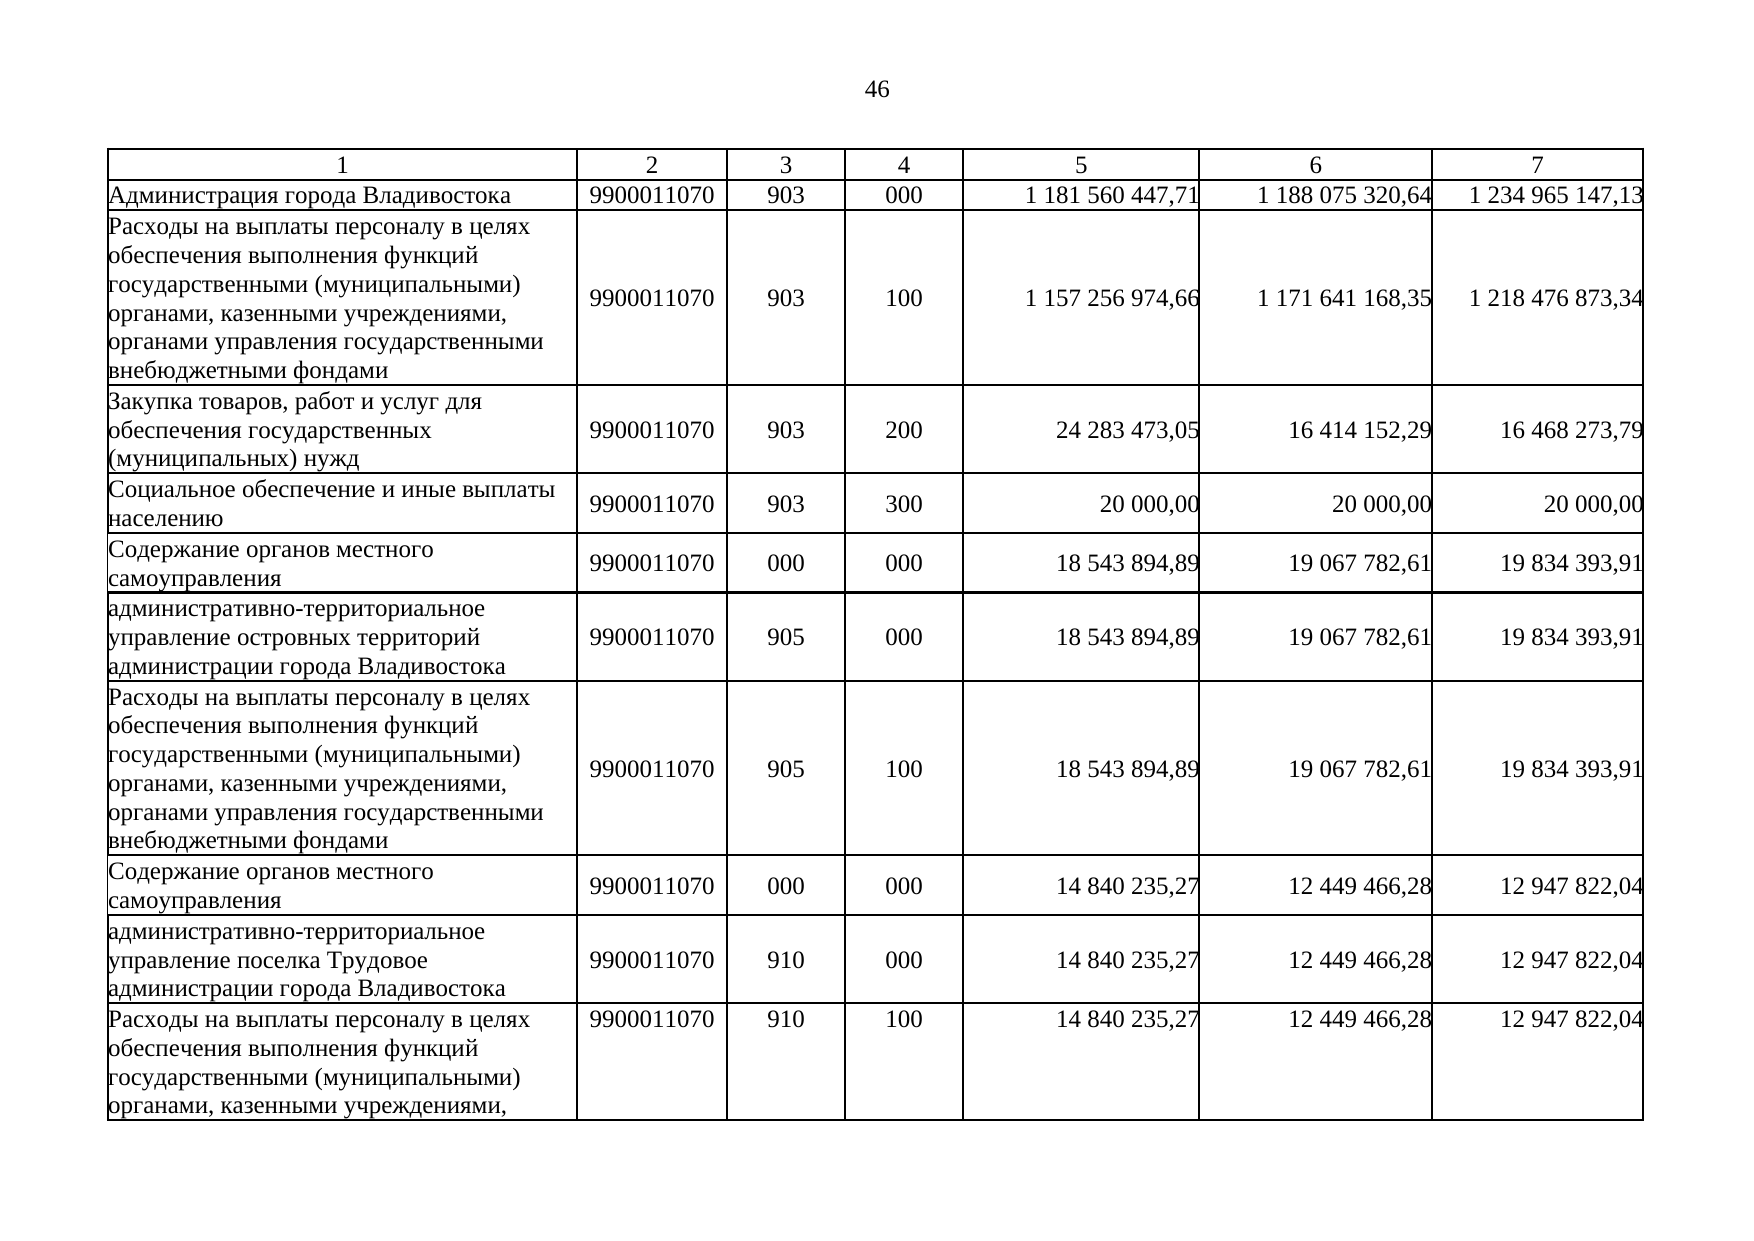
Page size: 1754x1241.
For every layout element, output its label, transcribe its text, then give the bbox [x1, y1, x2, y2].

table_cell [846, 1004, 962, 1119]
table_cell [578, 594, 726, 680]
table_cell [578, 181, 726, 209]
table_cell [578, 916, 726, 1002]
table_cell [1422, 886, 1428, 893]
table_header 1 [109, 150, 576, 178]
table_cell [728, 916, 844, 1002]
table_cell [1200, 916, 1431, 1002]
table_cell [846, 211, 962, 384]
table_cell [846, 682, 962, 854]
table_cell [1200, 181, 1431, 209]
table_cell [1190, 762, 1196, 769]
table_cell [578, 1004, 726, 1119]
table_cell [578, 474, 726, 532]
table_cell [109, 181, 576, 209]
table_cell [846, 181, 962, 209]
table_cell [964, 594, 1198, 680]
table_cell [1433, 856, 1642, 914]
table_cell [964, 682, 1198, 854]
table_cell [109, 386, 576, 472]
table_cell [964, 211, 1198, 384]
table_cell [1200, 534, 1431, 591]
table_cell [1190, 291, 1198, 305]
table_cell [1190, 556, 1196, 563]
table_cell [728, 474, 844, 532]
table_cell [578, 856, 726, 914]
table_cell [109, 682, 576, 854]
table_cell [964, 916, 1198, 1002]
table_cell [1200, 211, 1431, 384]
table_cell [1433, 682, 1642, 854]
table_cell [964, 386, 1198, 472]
table_header 6 [1200, 150, 1431, 178]
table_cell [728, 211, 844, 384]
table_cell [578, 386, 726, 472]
table_header 7 [1433, 150, 1642, 178]
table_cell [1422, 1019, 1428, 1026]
table_header 4 [846, 150, 962, 178]
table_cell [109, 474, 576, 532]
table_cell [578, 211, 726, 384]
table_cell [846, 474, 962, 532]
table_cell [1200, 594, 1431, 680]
table_header 3 [728, 150, 844, 178]
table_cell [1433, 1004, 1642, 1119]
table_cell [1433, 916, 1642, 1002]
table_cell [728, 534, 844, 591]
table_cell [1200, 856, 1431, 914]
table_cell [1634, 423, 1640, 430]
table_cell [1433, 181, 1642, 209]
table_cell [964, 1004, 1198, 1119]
table_header 2 [578, 150, 726, 178]
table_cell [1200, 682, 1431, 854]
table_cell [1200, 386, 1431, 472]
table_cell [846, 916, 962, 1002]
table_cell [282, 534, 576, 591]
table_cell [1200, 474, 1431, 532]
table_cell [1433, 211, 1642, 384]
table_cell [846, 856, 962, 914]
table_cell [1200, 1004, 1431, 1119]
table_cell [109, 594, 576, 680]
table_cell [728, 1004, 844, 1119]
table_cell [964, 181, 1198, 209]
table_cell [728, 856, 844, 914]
table_header 5 [964, 150, 1198, 178]
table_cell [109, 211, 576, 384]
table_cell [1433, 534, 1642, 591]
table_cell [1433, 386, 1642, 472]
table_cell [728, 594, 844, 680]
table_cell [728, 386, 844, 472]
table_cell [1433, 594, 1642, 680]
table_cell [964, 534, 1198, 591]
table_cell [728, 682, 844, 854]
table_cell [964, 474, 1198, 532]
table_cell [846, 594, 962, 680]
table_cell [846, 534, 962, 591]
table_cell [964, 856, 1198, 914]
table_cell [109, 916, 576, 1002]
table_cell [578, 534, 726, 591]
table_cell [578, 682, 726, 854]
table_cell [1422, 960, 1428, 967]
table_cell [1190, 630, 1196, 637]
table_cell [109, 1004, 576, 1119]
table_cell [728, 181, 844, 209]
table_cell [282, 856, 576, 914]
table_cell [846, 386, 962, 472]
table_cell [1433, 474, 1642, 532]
